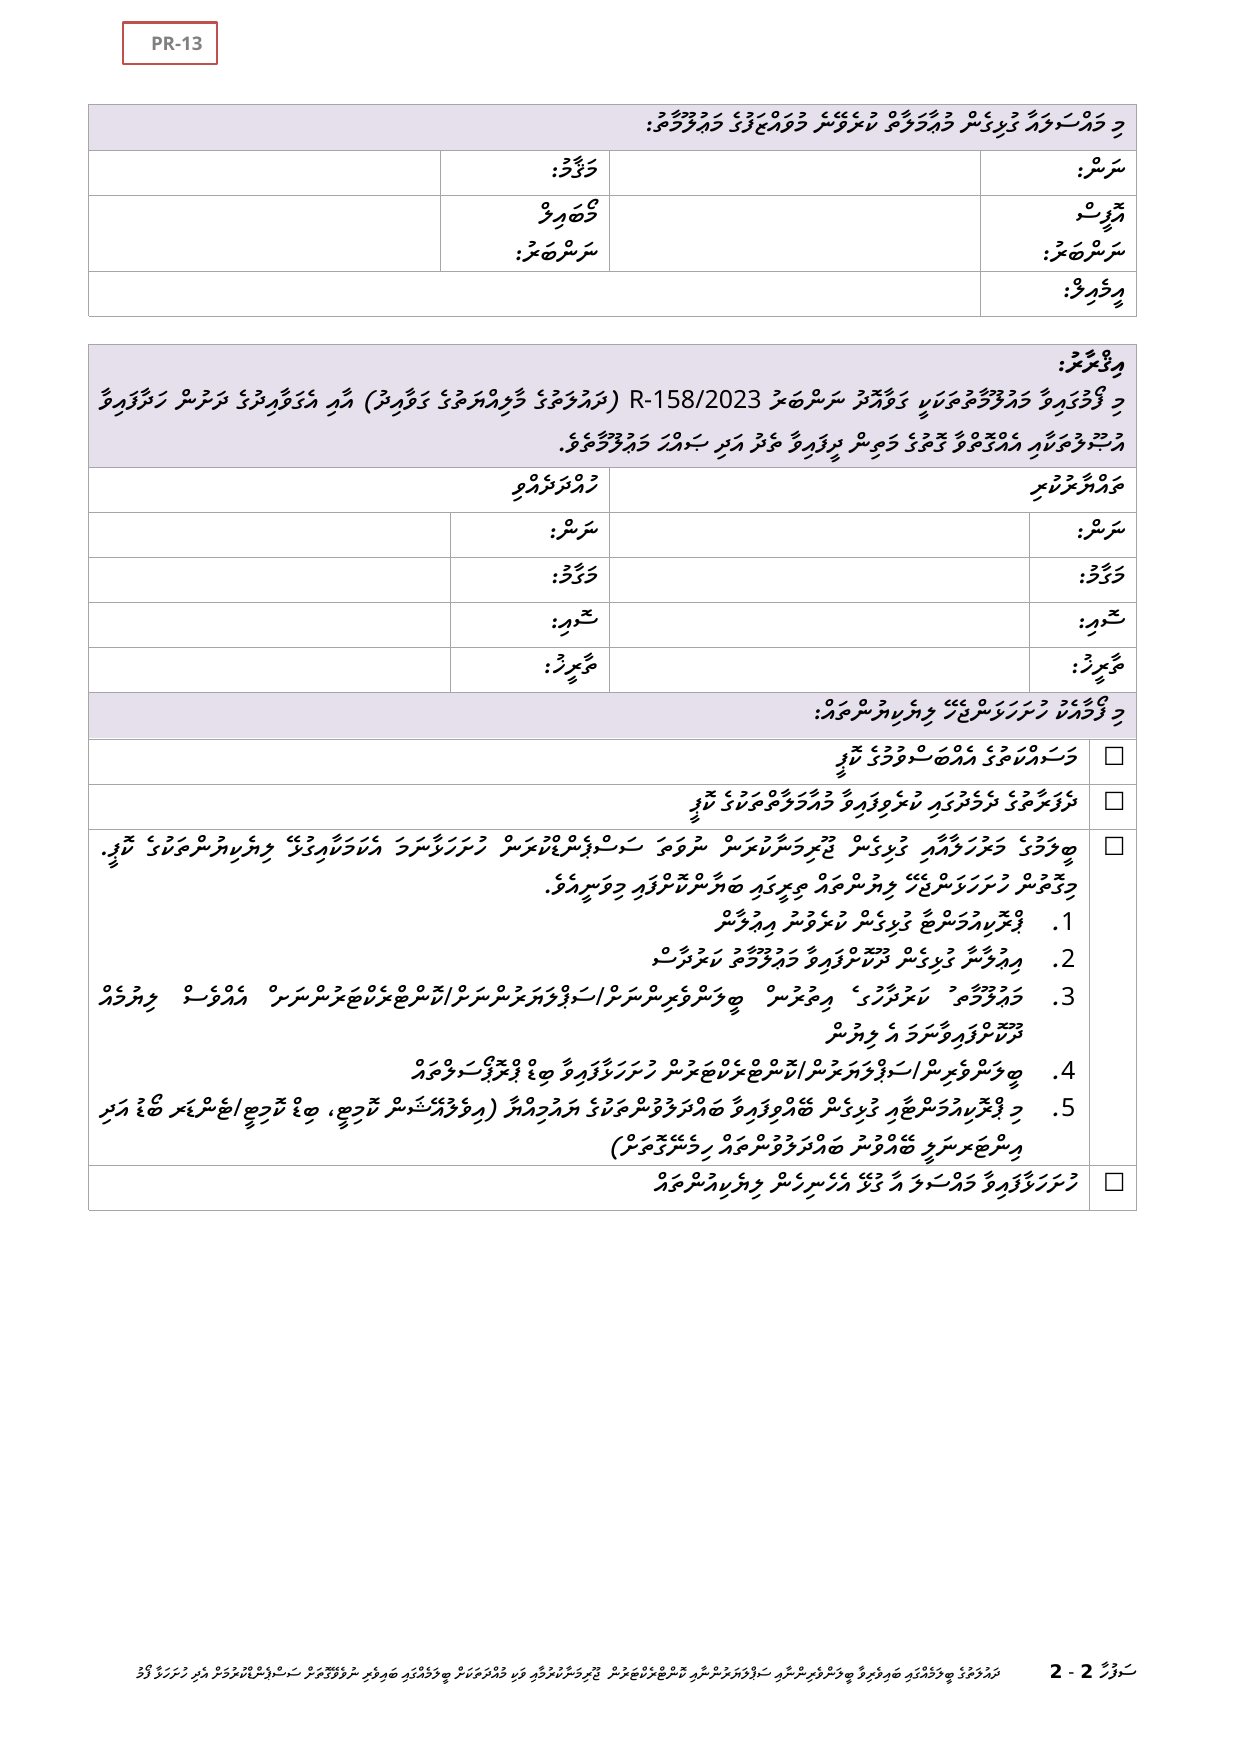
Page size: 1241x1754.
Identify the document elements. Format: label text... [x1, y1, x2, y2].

table_cell ސޮއި: [1030, 603, 1136, 647]
table_cell ހުށަހަޅާފައިވާ މައްސަލަ އާ ގުޅޭ އެހެނިހެން ލިޔެކިއުންތައް [89, 1166, 1089, 1209]
table_cell [610, 196, 980, 271]
table_cell މަޤާމު: [441, 151, 609, 195]
table_cell [610, 558, 1029, 602]
table_cell [610, 151, 980, 195]
table_cell [89, 558, 450, 602]
table_cell މަގާމު: [451, 558, 609, 602]
table_header މި މައްސަލައާ ގުޅިގެން މުޢާމަލާތް ކުރެވޭނެ މުވައްޒަފުގެ މަޢުލޫމާތު: [89, 105, 1136, 150]
table_cell [89, 196, 440, 271]
table_cell [89, 513, 450, 557]
table_cell ނަން: [451, 513, 609, 557]
table_cell [89, 648, 450, 692]
table_header އިޤްރާރު: މި ފޯމުގައިވާ މައުލޫމާތުތަކަކީ ގަވާއޮދު ނަންބަރު 2023/R-158 (ދައުލަތުގެ މާލިއްޔަތުގެ ގަވާއިދު) އާއި އެގަވާއިދުގެ ދަށުން ހަދާފައިވާ އުޞޫލުތަކާއި އެއްގޮތްވާ ގޮތުގެ މަތިން ދީފައިވާ ތެދު އަދި ޞައްޙަ މަޢުލޫމާތެވެ. [89, 345, 1136, 467]
table_cell ބީލަމުގެ މަރުހަލާއާއި ގުޅިގެން ޖޫރިމަނާކުރަން ނުވަތަ ސަސްޕެންޑްކުރަން ހުށަހަޅާނަމަ އެކަމަކާއިގުޅޭ ލިޔެކިޔުންތަކުގެ ކޮޕީ. މިގޮތުން ހުށަހަޅަންޖެހޭ ލިޔުންތައް ތިރީގައި ބަޔާންކޮށްފައި މިވަނީއެވެ. ޕްރޮކިއުމަންޓާ ގުޅިގެން ކުރެވުނު އިޢުލާން އިޢުލާނާ ގުޅިގެން ދޫކޮށްފައިވާ މަޢުލޫމާތު ކަރުދާސް މަޢުލޫމާތު ކަރުދާހުގެ އިތުރުން ބީލަންވެރިންނަށް/ސަޕްލަޔަރުންނަށް/ކޮންޓްރެކްޓަރުންނަށް އެއްވެސް ލިޔުމެއް ދޫކޮށްފައިވާނަމަ އެ ލިޔުން ބީލަންވެރިން/ސަޕްލަޔަރުން/ކޮންޓްރެކްޓަރުން ހުށަހަޅާފައިވާ ބިޑް ޕްރޮޕޯސަލްތައް މި ޕްރޮކިއުމަންޓާއި ގުޅިގެން ބޭއްވިފައިވާ ބައްދަލުވުންތަކުގެ ޔައުމިއްޔާ (އިވެލުއޭޝަން ކޮމިޓީ، ބިޑް ކޮމިޓީ/ޓެންޑަރ ބޯޑު އަދި އިންޓަރނަލީ ބޭއްވުނު ބައްދަލުވުންތައް ހިމެނޭގޮތަށް) [89, 830, 1089, 1164]
table_cell [610, 603, 1029, 647]
table_cell މަސައްކަތުގެ އެއްބަސްވުމުގެ ކޮޕީ [89, 740, 1089, 783]
table_cell ނަން: [1030, 513, 1136, 557]
table_cell [89, 603, 450, 647]
table_cell [610, 648, 1029, 692]
table_cell ދެފަރާތުގެ ދެމެދުގައި ކުރެވިފައިވާ މުއާމަލާތްތަކުގެ ކޮޕީ [89, 785, 1089, 828]
table_cell ނަން: [981, 151, 1136, 195]
table_cell އީމެއިލް: [981, 272, 1136, 316]
table_cell [89, 151, 440, 195]
table_cell ތާރީޚު: [1030, 648, 1136, 692]
table_cell ސޮއި: [451, 603, 609, 647]
table_cell މޯބައިލް ނަންބަރު: [441, 196, 609, 271]
table_cell އޮފީސް ނަންބަރު: [981, 196, 1136, 271]
table_cell [89, 272, 980, 316]
table_cell ތާރީޚު: [451, 648, 609, 692]
table_header މި ފޯމާއެކު ހުށަހަޅަންޖެހޭ ލިޔެކިޔުންތައް: [89, 693, 1136, 738]
table_cell [610, 513, 1029, 557]
table_cell ހުއްދަދެއްވި [89, 468, 609, 512]
table_cell ތައްޔާރުކުރި [610, 468, 1136, 512]
table_cell މަގާމު: [1030, 558, 1136, 602]
